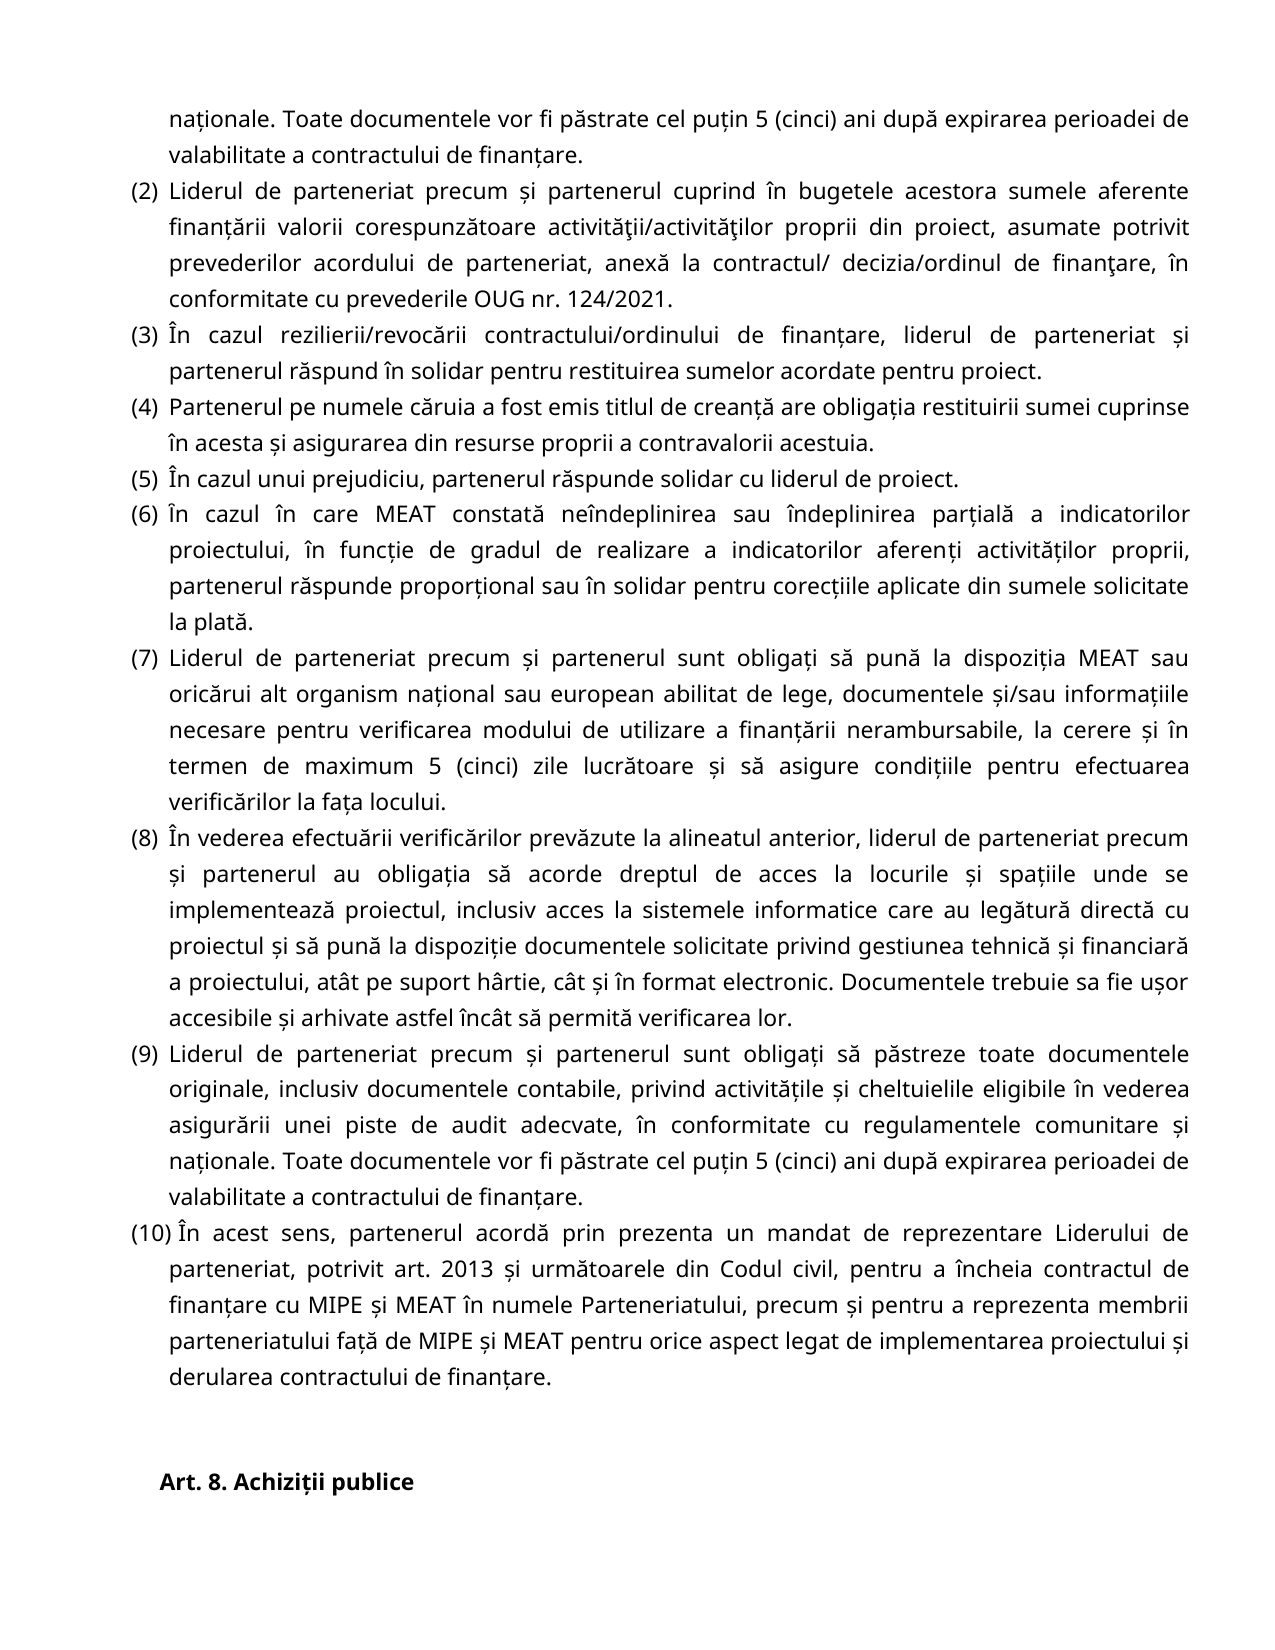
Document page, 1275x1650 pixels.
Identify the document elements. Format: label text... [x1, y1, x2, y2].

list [131, 103, 1191, 170]
list Partenerul pe numele căruia a fost emis titlul de creanță are obligația restituirii sumei cuprinse în acesta și asigurarea din resurse proprii a contravalorii acestuia. [131, 391, 1191, 458]
text Art. 8. Achiziții publice [84, 1466, 1191, 1497]
list În cazul unui prejudiciu, partenerul răspunde solidar cu liderul de proiect. [131, 462, 1191, 494]
list În vederea efectuării verificărilor prevăzute la alineatul anterior, liderul de parteneriat precum și partenerul au obligația să acorde dreptul de acces la locurile și spațiile unde se implementează proiectul, inclusiv acces la sistemele informatice care au legătură directă cu proiectul și să pună la dispoziție documentele solicitate privind gestiunea tehnică și financiară a proiectului, atât pe suport hârtie, cât și în format electronic. Documentele trebuie sa fie ușor accesibile și arhivate astfel încât să permită verificarea lor. [131, 822, 1191, 1033]
list Liderul de parteneriat precum și partenerul sunt obligați să pună la dispoziția MEAT sau oricărui alt organism național sau european abilitat de lege, documentele și/sau informațiile necesare pentru verificarea modului de utilizare a finanțării nerambursabile, la cerere și în termen de maximum 5 (cinci) zile lucrătoare și să asigure condițiile pentru efectuarea verificărilor la fața locului. [131, 642, 1191, 817]
list Liderul de parteneriat precum și partenerul cuprind în bugetele acestora sumele aferente finanțării valorii corespunzătoare activităţii/activităţilor proprii din proiect, asumate potrivit prevederilor acordului de parteneriat, anexă la contractul/ decizia/ordinul de finanţare, în conformitate cu prevederile OUG nr. 124/2021. [131, 175, 1191, 314]
list În cazul rezilierii/revocării contractului/ordinului de finanțare, liderul de parteneriat și partenerul răspund în solidar pentru restituirea sumelor acordate pentru proiect. [131, 319, 1191, 386]
list În acest sens, partenerul acordă prin prezenta un mandat de reprezentare Liderului de parteneriat, potrivit art. 2013 și următoarele din Codul civil, pentru a încheia contractul de finanțare cu MIPE și MEAT în numele Parteneriatului, precum și pentru a reprezenta membrii parteneriatului față de MIPE și MEAT pentru orice aspect legat de implementarea proiectului și derularea contractului de finanțare. [131, 1217, 1191, 1392]
list Ȋn cazul în care MEAT constată neîndeplinirea sau îndeplinirea parțială a indicatorilor proiectului, în funcție de gradul de realizare a indicatorilor aferenți activităților proprii, partenerul răspunde proporțional sau în solidar pentru corecțiile aplicate din sumele solicitate la plată. [131, 498, 1191, 637]
